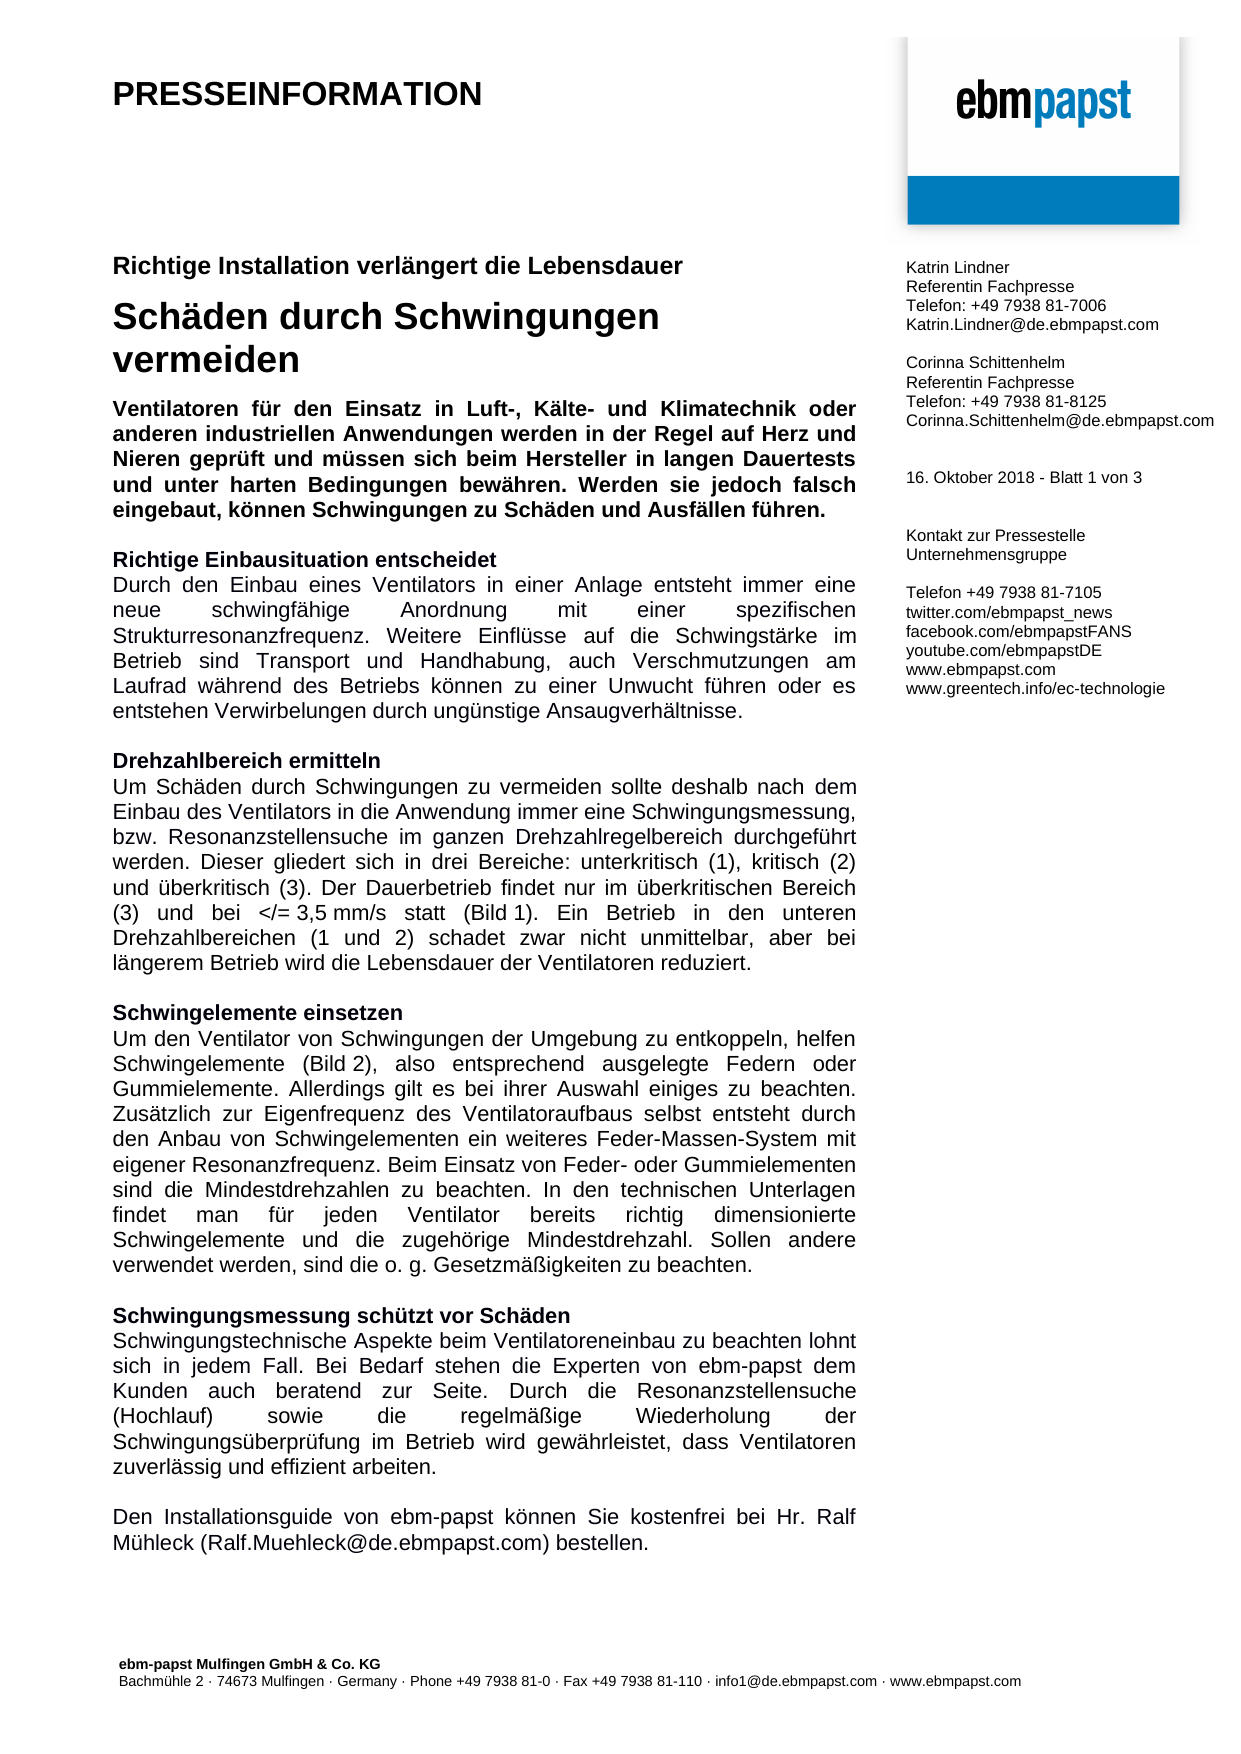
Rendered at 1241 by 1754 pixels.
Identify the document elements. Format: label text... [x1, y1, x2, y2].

text Den Installationsguide von ebm-papst können Sie kostenfrei bei Hr. Ralf Mühleck (Ralf.Muehleck@de.ebmpapst.com) bestellen. [112, 1504, 857, 1555]
text Durch den Einbau eines Ventilators in einer Anlage entsteht immer eine neue schwingfähige Anordnung mit einer spezifischen Strukturresonanzfrequenz. Weitere Einflüsse auf die Schwingstärke im Betrieb sind Transport und Handhabung, auch Verschmutzungen am Laufrad während des Betriebs können zu einer Unwucht führen oder es entstehen Verwirbelungen durch ungünstige Ansaugverhältnisse. [112, 572, 857, 723]
text Um Schäden durch Schwingungen zu vermeiden sollte deshalb nach dem Einbau des Ventilators in die Anwendung immer eine Schwingungsmessung, bzw. Resonanzstellensuche im ganzen Drehzahlregelbereich durchgeführt werden. Dieser gliedert sich in drei Bereiche: unterkritisch (1), kritisch (2) und überkritisch (3). Der Dauerbetrieb findet nur im überkritischen Bereich (3) und bei </= 3,5 mm/s statt (Bild 1). Ein Betrieb in den unteren Drehzahlbereichen (1 und 2) schadet zwar nicht unmittelbar, aber bei längerem Betrieb wird die Lebensdauer der Ventilatoren reduziert. [112, 774, 857, 975]
text Schwingungstechnische Aspekte beim Ventilatoreneinbau zu beachten lohnt sich in jedem Fall. Bei Bedarf stehen die Experten von ebm-papst dem Kunden auch beratend zur Seite. Durch die Resonanzstellensuche (Hochlauf) sowie die regelmäßige Wiederholung der Schwingungsüberprüfung im Betrieb wird gewährleistet, dass Ventilatoren zuverlässig und effizient arbeiten. [112, 1328, 857, 1479]
text Schwingelemente einsetzen [112, 1000, 857, 1026]
text Um den Ventilator von Schwingungen der Umgebung zu entkoppeln, helfen Schwingelemente (Bild 2), also entsprechend ausgelegte Federn oder Gummielemente. Allerdings gilt es bei ihrer Auswahl einiges zu beachten. Zusätzlich zur Eigenfrequenz des Ventilatoraufbaus selbst entsteht durch den Anbau von Schwingelementen ein weiteres Feder-Massen-System mit eigener Resonanzfrequenz. Beim Einsatz von Feder- oder Gummielementen sind die Mindestdrehzahlen zu beachten. In den technischen Unterlagen findet man für jeden Ventilator bereits richtig dimensionierte Schwingelemente und die zugehörige Mindestdrehzahl. Sollen andere verwendet werden, sind die o. g. Gesetzmäßigkeiten zu beachten. [112, 1026, 857, 1278]
text Schwingungsmessung schützt vor Schäden [112, 1303, 857, 1328]
subtitle Ventilatoren für den Einsatz in Luft-, Kälte- und Klimatechnik oder anderen industriellen Anwendungen werden in der Regel auf Herz und Nieren geprüft und müssen sich beim Hersteller in langen Dauertests und unter harten Bedingungen bewähren. Werden sie jedoch falsch eingebaut, können Schwingungen zu Schäden und Ausfällen führen. [112, 396, 857, 522]
text Drehzahlbereich ermitteln [112, 748, 857, 774]
text Richtige Einbausituation entscheidet [112, 547, 857, 572]
